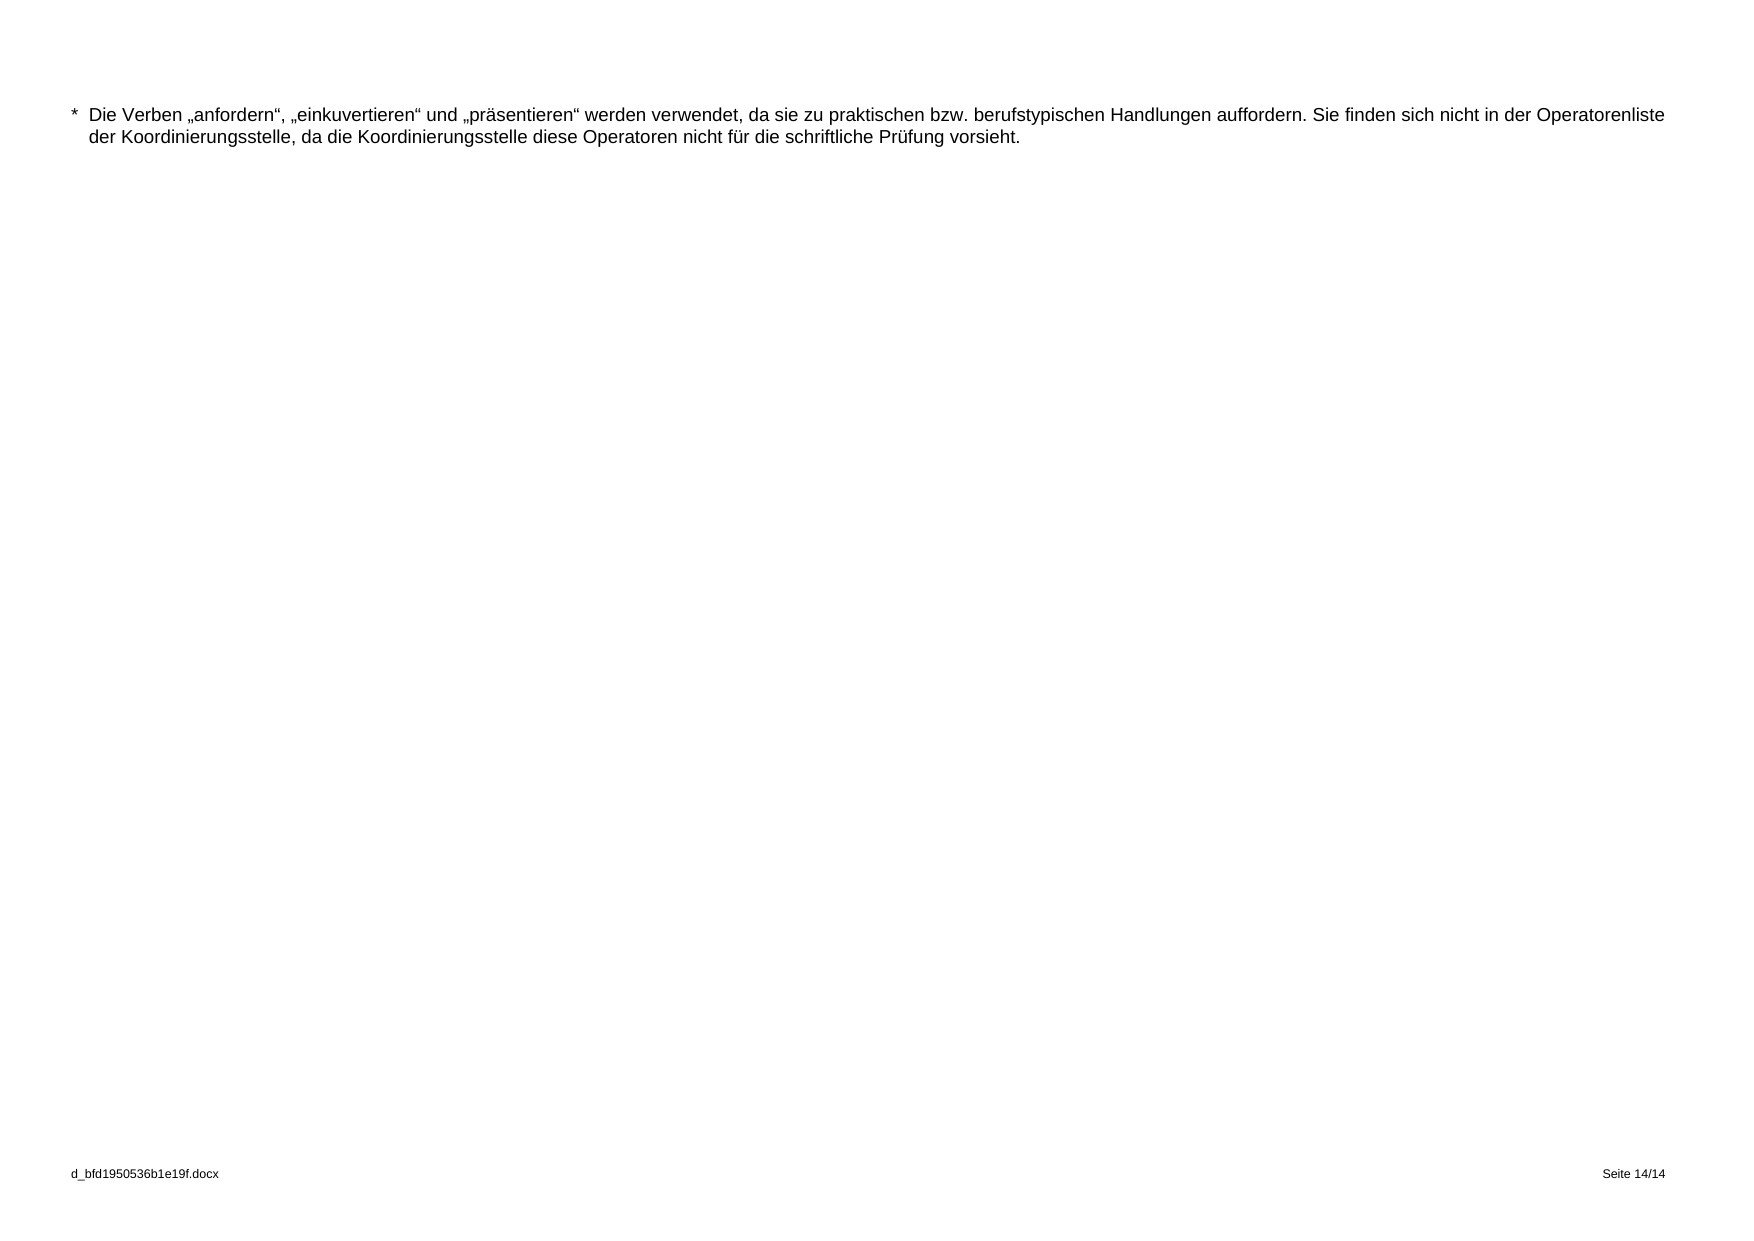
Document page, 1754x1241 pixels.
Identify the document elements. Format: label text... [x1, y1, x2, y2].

text * Die Verben „anfordern“, „einkuvertieren“ und „präsentieren“ werden verwendet, da sie zu praktischen bzw. berufstypischen Handlungen auffordern. Sie finden sich nicht in der Operatorenliste der Koordinierungsstelle, da die Koordinierungsstelle diese Operatoren nicht für die schriftliche Prüfung vorsieht. [71, 104, 1665, 147]
